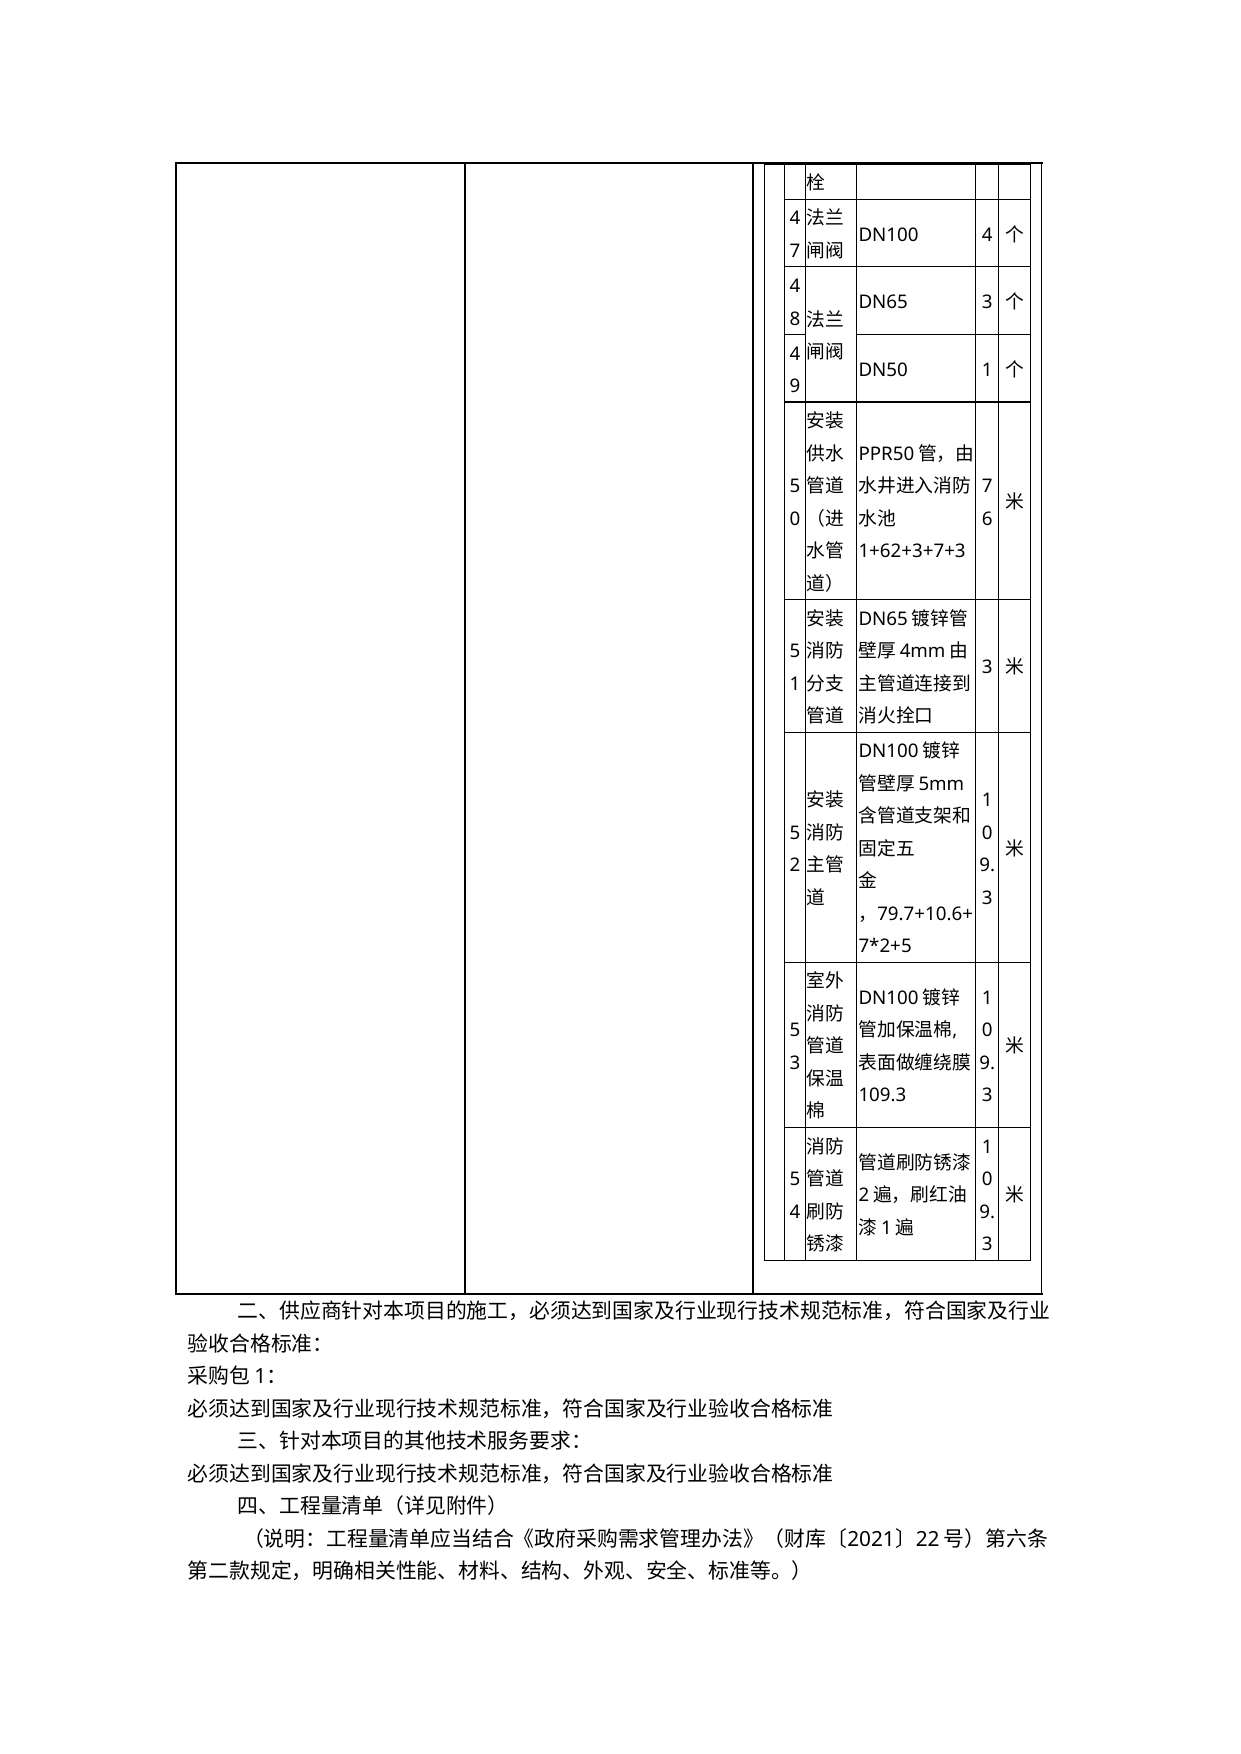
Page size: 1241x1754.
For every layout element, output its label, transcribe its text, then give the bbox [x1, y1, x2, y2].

text 采购包1： [187, 1359, 1053, 1392]
text 必须达到国家及行业现行技术规范标准，符合国家及行业验收合格标准 [187, 1457, 1053, 1489]
table_cell [466, 164, 752, 1293]
table_cell 1 [177, 164, 464, 1293]
text 必须达到国家及行业现行技术规范标准，符合国家及行业验收合格标准 [187, 1392, 1053, 1424]
text 四、工程量清单（详见附件） [187, 1489, 1053, 1522]
text （说明：工程量清单应当结合《政府采购需求管理办法》（财库〔2021〕22号）第六条第二款规定，明确相关性能、材料、结构、外观、安全、标准等。） [187, 1522, 1053, 1587]
text 三、针对本项目的其他技术服务要求： [187, 1424, 1053, 1457]
table_cell [754, 164, 1041, 1293]
text 二、供应商针对本项目的施工，必须达到国家及行业现行技术规范标准，符合国家及行业验收合格标准： [187, 1294, 1053, 1359]
